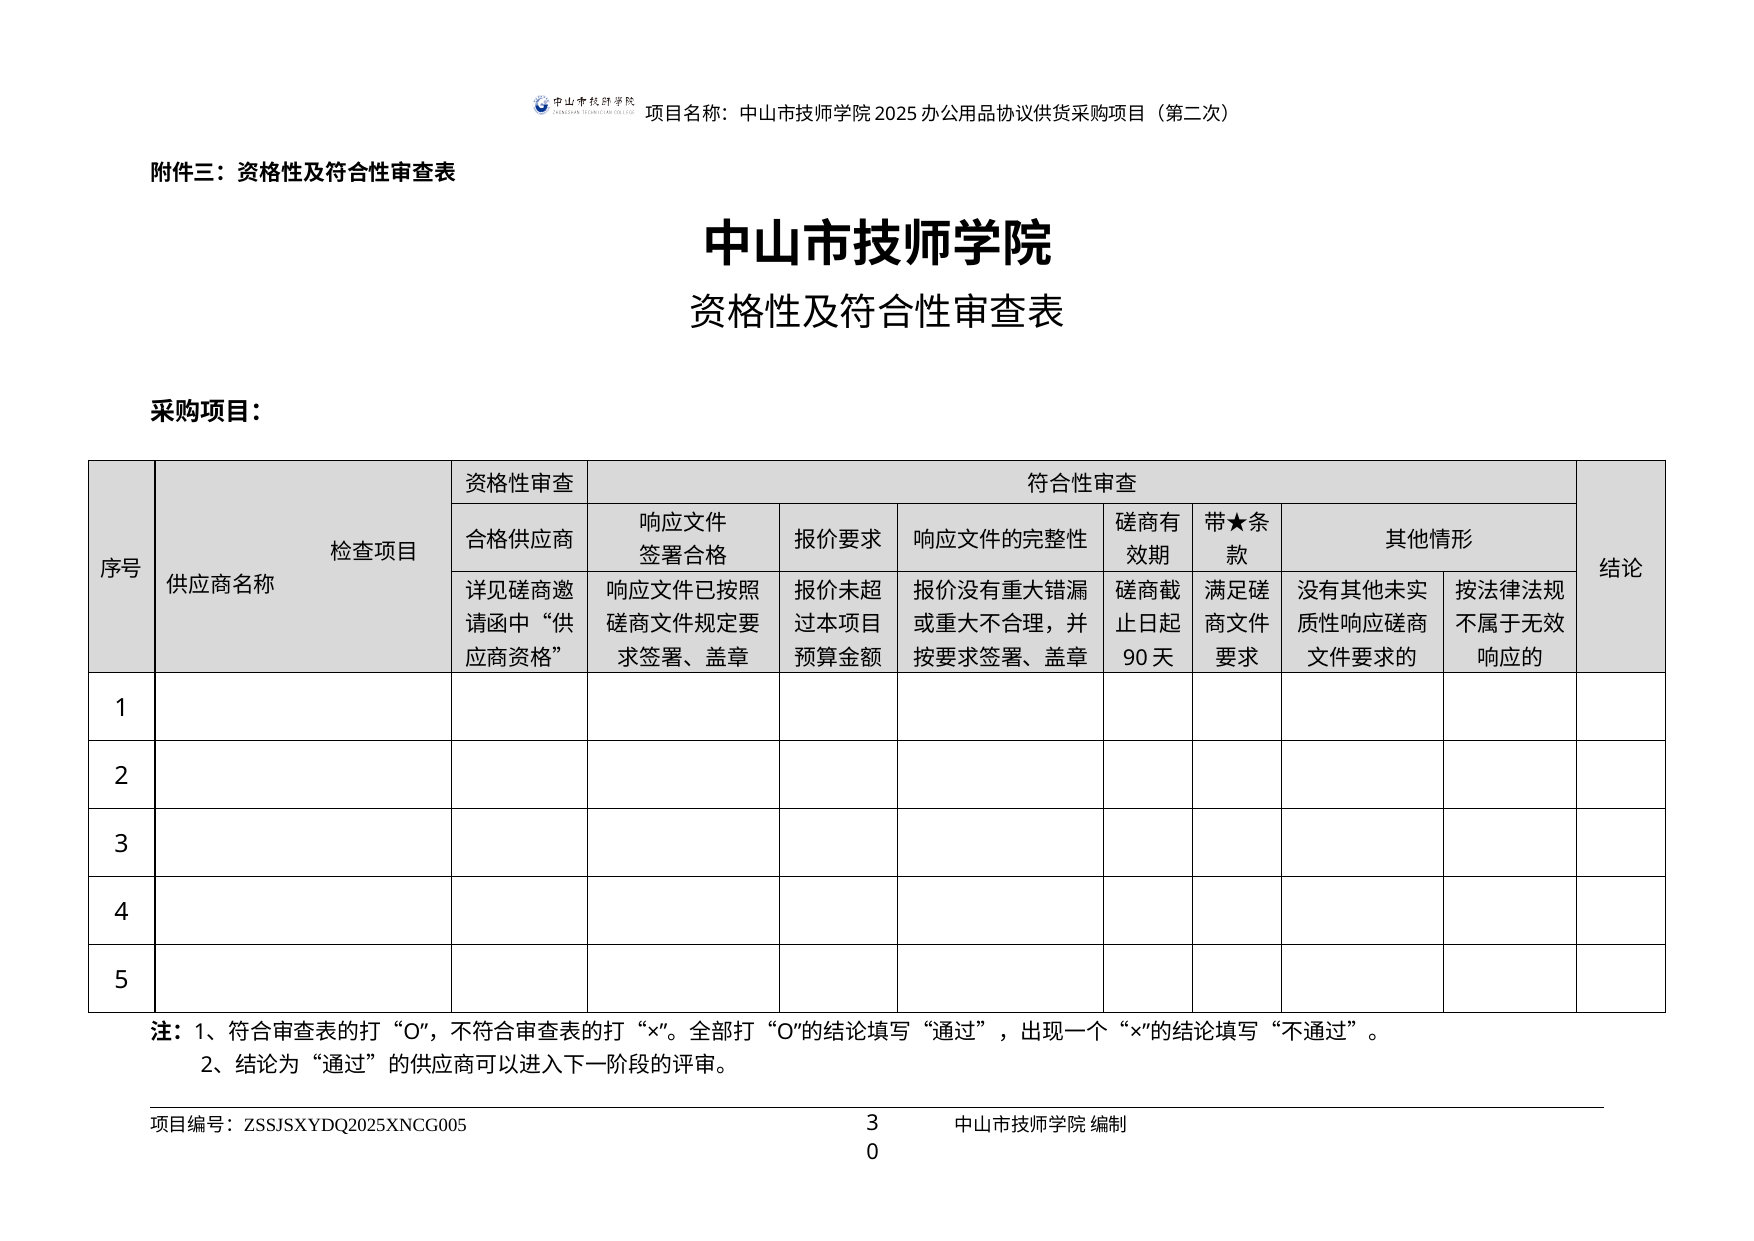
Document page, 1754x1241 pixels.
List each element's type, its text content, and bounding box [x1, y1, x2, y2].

text 附件三：资格性及符合性审查表 [150, 154, 1604, 187]
table_cell [1577, 945, 1665, 1012]
table_cell [156, 673, 451, 740]
table_cell 报价没有重大错漏或重大不合理，并按要求签署、盖章 [898, 572, 1103, 672]
table_cell [588, 809, 779, 876]
table_cell [1282, 945, 1443, 1012]
table_cell 满足磋商文件要求 [1193, 572, 1281, 672]
table_cell [452, 877, 587, 944]
table_cell [898, 673, 1103, 740]
table_cell 响应文件的完整性 [898, 504, 1103, 571]
table_cell [780, 945, 897, 1012]
table_cell 没有其他未实质性响应磋商文件要求的 [1282, 572, 1443, 672]
table_cell [1444, 809, 1576, 876]
text 中山市技师学院 [150, 203, 1604, 276]
table_cell [898, 809, 1103, 876]
table_header 资格性审查 [452, 461, 587, 503]
table_cell [1282, 877, 1443, 944]
table_cell [780, 741, 897, 808]
table_cell [452, 673, 587, 740]
table_cell [452, 741, 587, 808]
table_cell [1577, 809, 1665, 876]
table_cell [156, 741, 451, 808]
table_cell [1104, 673, 1192, 740]
table_cell 4 [89, 877, 154, 944]
table_cell 其他情形 [1282, 504, 1576, 571]
table_cell [1104, 945, 1192, 1012]
text 采购项目： [150, 376, 1604, 443]
list 结论为“通过”的供应商可以进入下一阶段的评审。 [200, 1046, 1628, 1080]
table_cell [780, 877, 897, 944]
table_cell [780, 673, 897, 740]
table_cell [1577, 877, 1665, 944]
table_cell [1193, 673, 1281, 740]
table_cell [1193, 877, 1281, 944]
table_cell [588, 877, 779, 944]
table_cell [588, 673, 779, 740]
table_cell 报价要求 [780, 504, 897, 571]
table_cell 带★条款 [1193, 504, 1281, 571]
table_cell 响应文件 签署合格 [588, 504, 779, 571]
table_cell 按法律法规不属于无效响应的 [1444, 572, 1576, 672]
table_cell 1 [89, 673, 154, 740]
picture [526, 88, 641, 120]
table_header 符合性审查 [588, 461, 1576, 503]
table_cell 报价未超过本项目预算金额 [780, 572, 897, 672]
table_cell [156, 877, 451, 944]
table_cell [898, 877, 1103, 944]
table_cell [1282, 741, 1443, 808]
table_cell [156, 809, 451, 876]
table_cell 5 [89, 945, 154, 1012]
table_cell 合格供应商 [452, 504, 587, 571]
table_cell [1577, 741, 1665, 808]
table_cell [898, 945, 1103, 1012]
table_header 检查项目 供应商名称 [156, 461, 451, 672]
table_cell [1577, 673, 1665, 740]
table_cell 磋商有效期 [1104, 504, 1192, 571]
table_cell [1104, 809, 1192, 876]
text 注：1、符合审查表的打“Ο”，不符合审查表的打“×”。全部打“Ο”的结论填写“通过”，出现一个“×”的结论填写“不通过”。 [150, 1013, 1604, 1046]
table_cell [1104, 877, 1192, 944]
table_cell [1193, 809, 1281, 876]
table_cell [1193, 945, 1281, 1012]
table_cell 3 [89, 809, 154, 876]
table_cell [1282, 673, 1443, 740]
table_cell 2 [89, 741, 154, 808]
table_cell 磋商截止日起90天 [1104, 572, 1192, 672]
table_cell [588, 741, 779, 808]
table_cell [1193, 741, 1281, 808]
table_cell [452, 809, 587, 876]
text 资格性及符合性审查表 [150, 276, 1604, 343]
table_cell [452, 945, 587, 1012]
table_header 序号 [89, 461, 154, 672]
table_cell [780, 809, 897, 876]
table_cell [898, 741, 1103, 808]
table_cell [1282, 809, 1443, 876]
table_cell 详见磋商邀请函中“供应商资格” [452, 572, 587, 672]
table_cell [1444, 945, 1576, 1012]
table_cell [1104, 741, 1192, 808]
table_cell [156, 945, 451, 1012]
table_cell [588, 945, 779, 1012]
table_cell [1444, 673, 1576, 740]
table_cell [1444, 877, 1576, 944]
table_cell [1444, 741, 1576, 808]
table_header 结论 [1577, 461, 1665, 672]
table_cell 响应文件已按照磋商文件规定要求签署、盖章 [588, 572, 779, 672]
